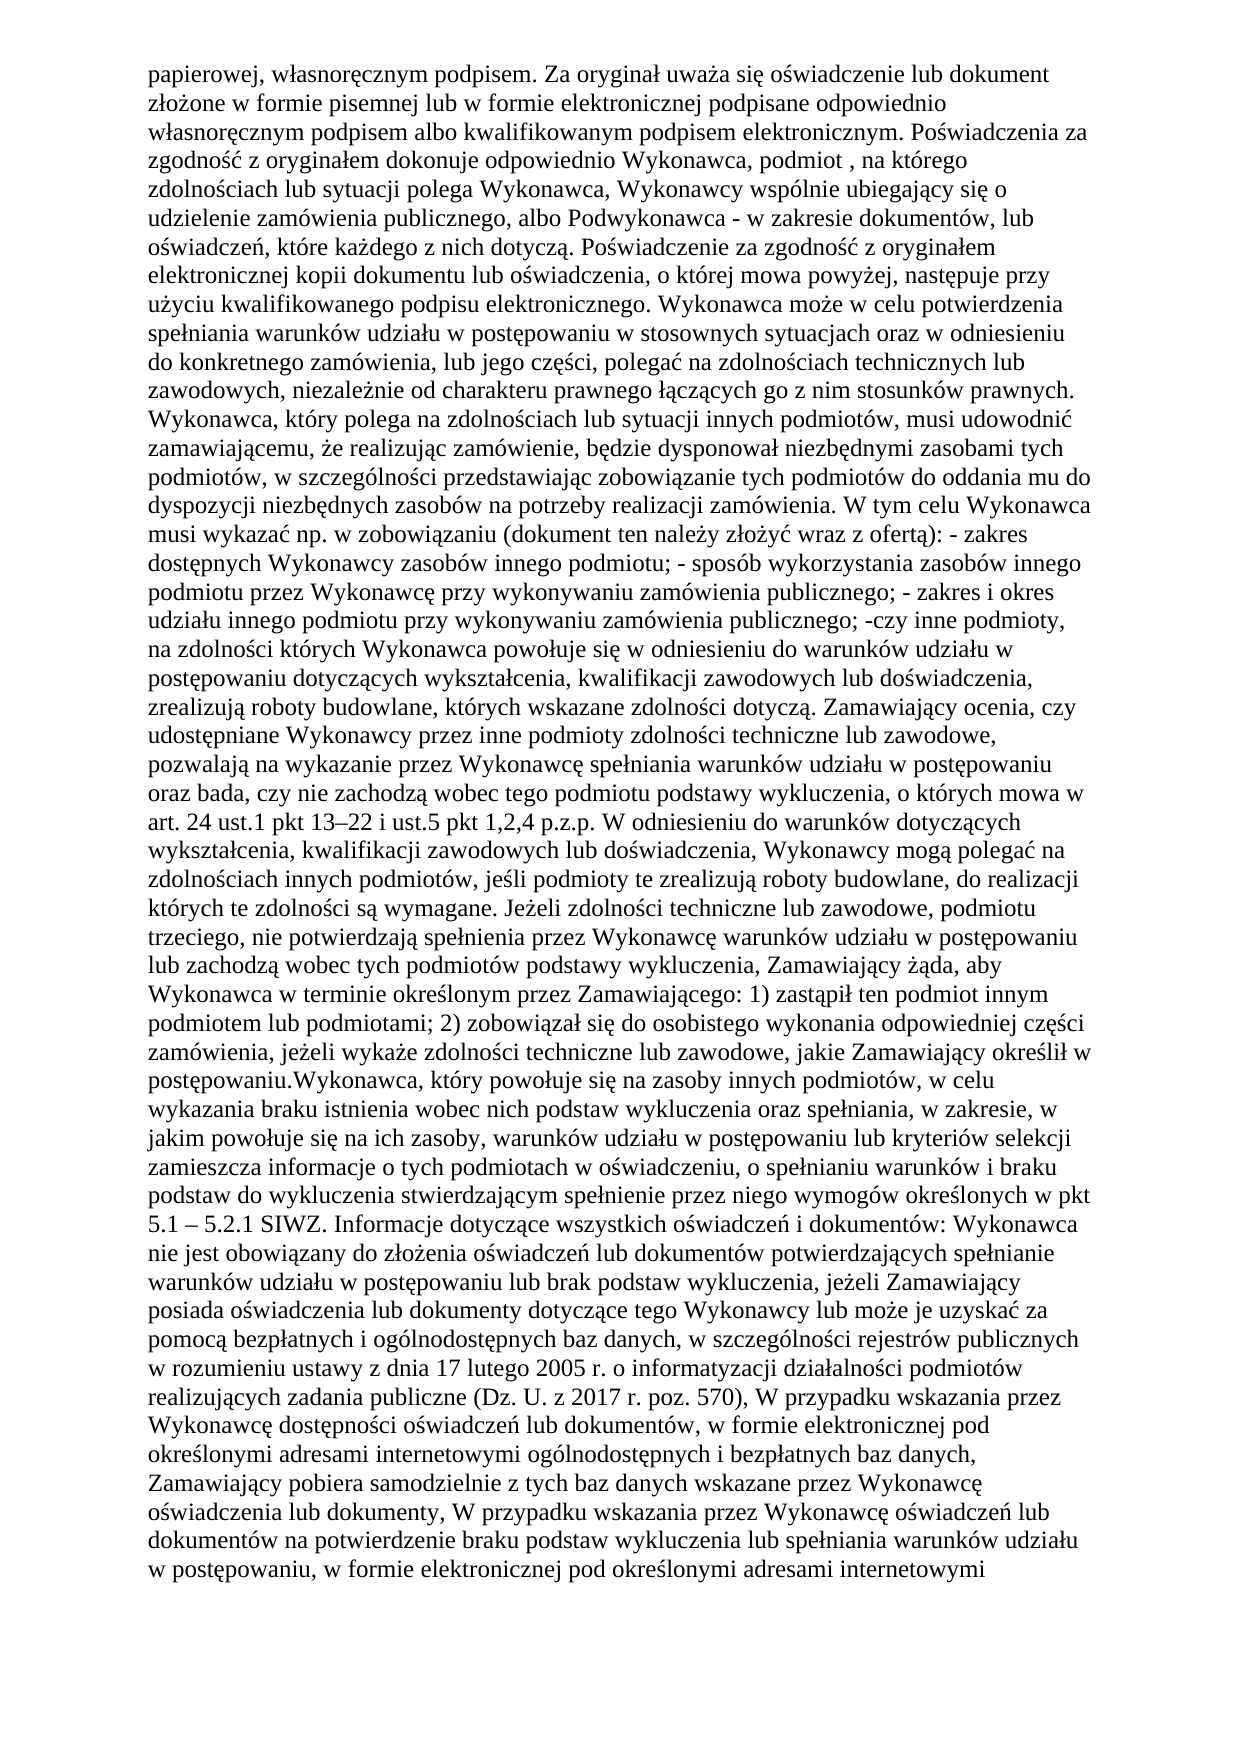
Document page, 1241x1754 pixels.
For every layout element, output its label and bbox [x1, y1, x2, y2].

text [148, 59, 1093, 1583]
